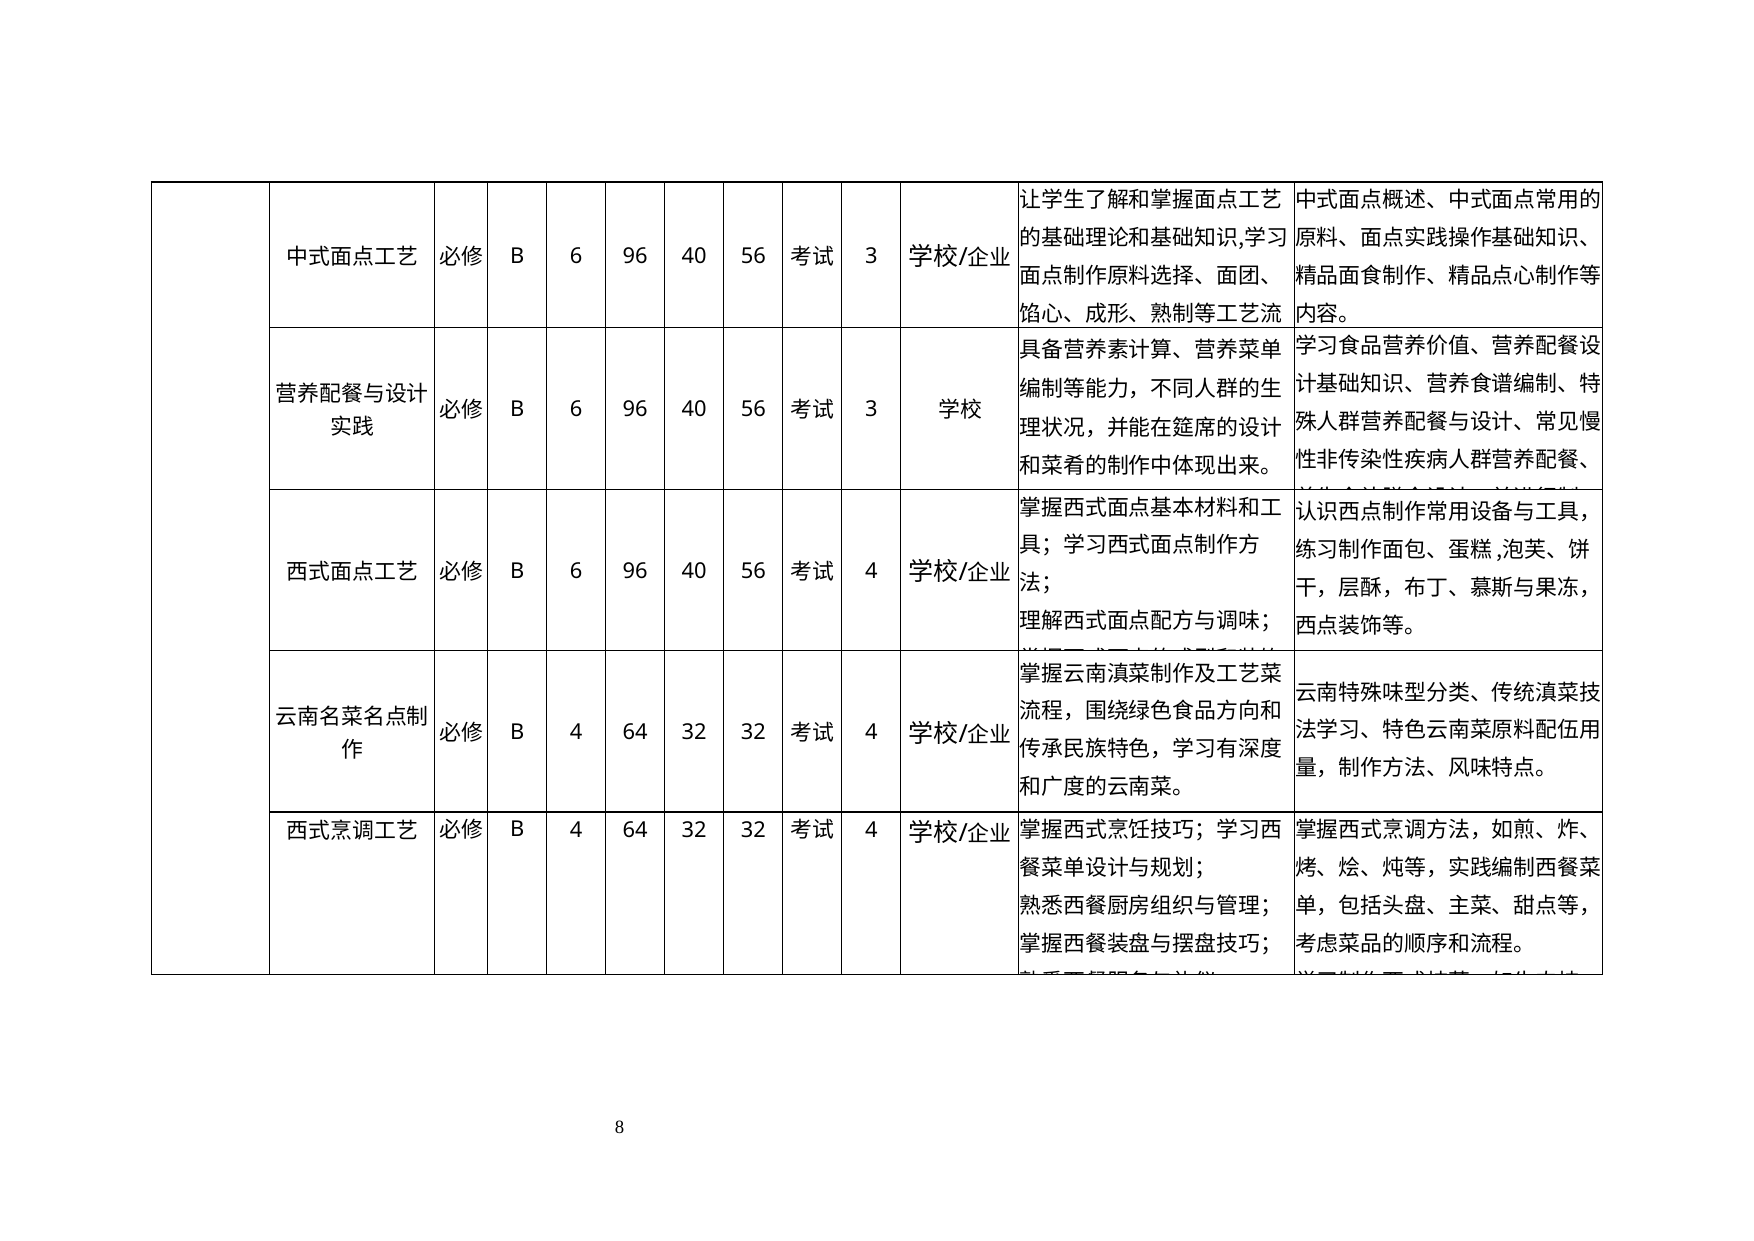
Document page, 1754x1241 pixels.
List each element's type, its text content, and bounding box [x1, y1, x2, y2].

table_cell 考试 [783, 328, 841, 488]
table_cell 6 [547, 328, 605, 488]
table_cell B [488, 490, 546, 650]
table_cell 6 [547, 490, 605, 650]
table_cell 考试 [783, 813, 841, 974]
table_cell 考试 [783, 651, 841, 811]
table_cell B [488, 651, 546, 811]
table_cell 96 [606, 183, 664, 327]
table_cell 4 [842, 813, 900, 974]
table_cell 40 [665, 183, 723, 327]
table_cell B [488, 328, 546, 488]
table_cell 必修 [435, 490, 487, 650]
table_cell 具备营养素计算、营养菜单编制等能力，不同人群的生理状况，并能在筵席的设计和菜肴的制作中体现出来。 [1019, 328, 1294, 488]
table_cell 32 [665, 813, 723, 974]
table_cell 掌握云南滇菜制作及工艺菜流程，围绕绿色食品方向和传承民族特色，学习有深度和广度的云南菜。 [1019, 651, 1294, 811]
table_cell 西式面点工艺 [270, 490, 434, 650]
table_cell 掌握西式面点基本材料和工具；学习西式面点制作方法； 理解西式面点配方与调味；掌握西式面点的成型和装饰技巧；掌握面点烘焙技术。 [1019, 490, 1294, 650]
table_cell 中式面点工艺 [270, 183, 434, 327]
table_cell 3 [842, 183, 900, 327]
table_cell 学校/企业 [901, 813, 1018, 974]
table_cell 学校/企业 [901, 183, 1018, 327]
table_cell 必修 [435, 328, 487, 488]
table_cell 必修 [435, 183, 487, 327]
table_cell 40 [665, 328, 723, 488]
table_cell B [488, 813, 546, 974]
table_cell 64 [606, 813, 664, 974]
table_cell 96 [606, 490, 664, 650]
table_cell 56 [724, 328, 782, 488]
table_cell 学校/企业 [901, 490, 1018, 650]
table_cell 6 [547, 183, 605, 327]
table_cell 32 [724, 651, 782, 811]
table_cell 掌握西式烹调方法，如煎、炸、烤、烩、炖等，实践编制西餐菜单，包括头盘、主菜、甜点等，考虑菜品的顺序和流程。 学习制作西式炖菜，如牛肉炖、猪排煮等，掌握时间和火候的把握。 学习西式肉类的处理和烹饪技巧，如牛扒、猪扒、火鸡等。 [1295, 813, 1602, 974]
table_cell 让学生了解和掌握面点工艺的基础理论和基础知识,学习面点制作原料选择、面团、馅心、成形、熟制等工艺流程。 [1019, 183, 1294, 327]
table_cell 32 [724, 813, 782, 974]
table_cell 56 [724, 490, 782, 650]
table_cell 云南名菜名点制作 [270, 651, 434, 811]
table_cell 云南特殊味型分类、传统滇菜技法学习、特色云南菜原料配伍用量，制作方法、风味特点。 [1295, 651, 1602, 811]
table_cell 掌握西式烹饪技巧；学习西餐菜单设计与规划； 熟悉西餐厨房组织与管理； 掌握西餐装盘与摆盘技巧； 熟悉西餐服务与礼仪。 [1019, 813, 1294, 974]
table_cell 3 [842, 328, 900, 488]
table_cell 考试 [783, 490, 841, 650]
table_cell 认识西点制作常用设备与工具，练习制作面包、蛋糕 ,泡芙、饼干，层酥，布丁、慕斯与果冻，西点装饰等。 [1295, 490, 1602, 650]
table_cell 4 [842, 490, 900, 650]
table_cell 4 [547, 651, 605, 811]
table_cell 4 [842, 651, 900, 811]
table_cell 学校 [901, 328, 1018, 488]
table_cell 64 [606, 651, 664, 811]
table_cell 中式面点概述、中式面点常用的原料、面点实践操作基础知识、精品面食制作、精品点心制作等内容。 [1295, 183, 1602, 327]
table_cell 40 [665, 490, 723, 650]
table_cell 必修 [435, 813, 487, 974]
table_cell 56 [724, 183, 782, 327]
table_cell 必修 [435, 651, 487, 811]
table_cell B [488, 183, 546, 327]
table_cell 学习食品营养价值、营养配餐设计基础知识、营养食谱编制、特殊人群营养配餐与设计、常见慢性非传染性疾病人群营养配餐、养生食补膳食设计，并进行制作。 [1295, 328, 1602, 488]
table_cell 西式烹调工艺 [270, 813, 434, 974]
table_cell 32 [665, 651, 723, 811]
table_cell 营养配餐与设计实践 [270, 328, 434, 488]
table_cell 4 [547, 813, 605, 974]
table_cell 学校/企业 [901, 651, 1018, 811]
table_cell 考试 [783, 183, 841, 327]
table_cell 96 [606, 328, 664, 488]
